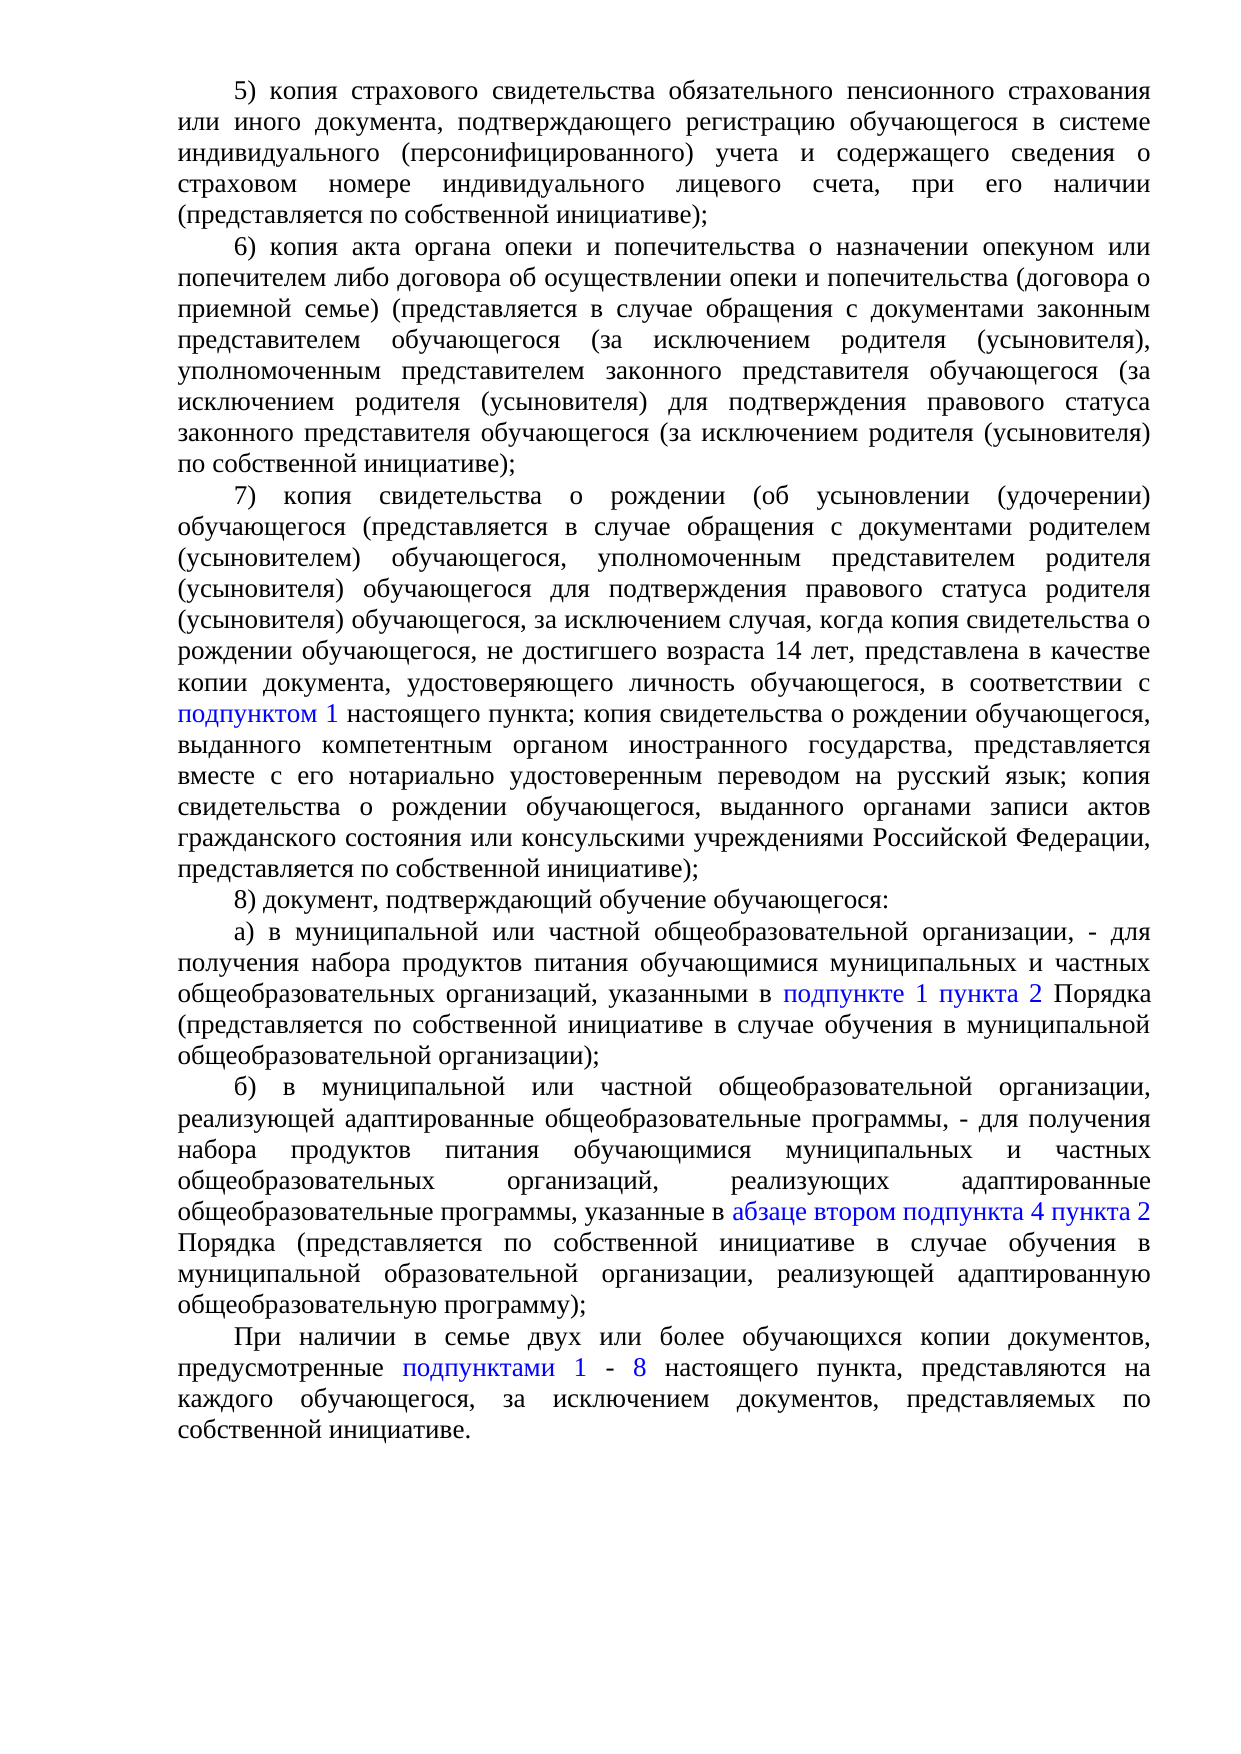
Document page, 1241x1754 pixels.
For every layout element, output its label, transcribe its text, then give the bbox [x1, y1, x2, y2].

text При наличии в семье двух или более обучающихся копии документов, предусмотренные подпунктами 1 - 8 настоящего пункта, представляются на каждого обучающегося, за исключением документов, представляемых по собственной инициативе. [177, 1320, 1152, 1444]
text 8) документ, подтверждающий обучение обучающегося: [177, 884, 1152, 915]
text 7) копия свидетельства о рождении (об усыновлении (удочерении) обучающегося (представляется в случае обращения с документами родителем (усыновителем) обучающегося, уполномоченным представителем родителя (усыновителя) обучающегося для подтверждения правового статуса родителя (усыновителя) обучающегося, за исключением случая, когда копия свидетельства о рождении обучающегося, не достигшего возраста 14 лет, представлена в качестве копии документа, удостоверяющего личность обучающегося, в соответствии с подпунктом 1 настоящего пункта; копия свидетельства о рождении обучающегося, выданного компетентным органом иностранного государства, представляется вместе с его нотариально удостоверенным переводом на русский язык; копия свидетельства о рождении обучающегося, выданного органами записи актов гражданского состояния или консульскими учреждениями Российской Федерации, представляется по собственной инициативе); [177, 479, 1152, 884]
text б) в муниципальной или частной общеобразовательной организации, реализующей адаптированные общеобразовательные программы, - для получения набора продуктов питания обучающимися муниципальных и частных общеобразовательных организаций, реализующих адаптированные общеобразовательные программы, указанные в абзаце втором подпункта 4 пункта 2 Порядка (представляется по собственной инициативе в случае обучения в муниципальной образовательной организации, реализующей адаптированную общеобразовательную программу); [177, 1071, 1152, 1320]
text а) в муниципальной или частной общеобразовательной организации, - для получения набора продуктов питания обучающимися муниципальных и частных общеобразовательных организаций, указанными в подпункте 1 пункта 2 Порядка (представляется по собственной инициативе в случае обучения в муниципальной общеобразовательной организации); [177, 915, 1152, 1071]
text 5) копия страхового свидетельства обязательного пенсионного страхования или иного документа, подтверждающего регистрацию обучающегося в системе индивидуального (персонифицированного) учета и содержащего сведения о страховом номере индивидуального лицевого счета, при его наличии (представляется по собственной инициативе); [177, 74, 1152, 229]
text 6) копия акта органа опеки и попечительства о назначении опекуном или попечителем либо договора об осуществлении опеки и попечительства (договора о приемной семье) (представляется в случае обращения с документами законным представителем обучающегося (за исключением родителя (усыновителя), уполномоченным представителем законного представителя обучающегося (за исключением родителя (усыновителя) для подтверждения правового статуса законного представителя обучающегося (за исключением родителя (усыновителя) по собственной инициативе); [177, 229, 1152, 479]
